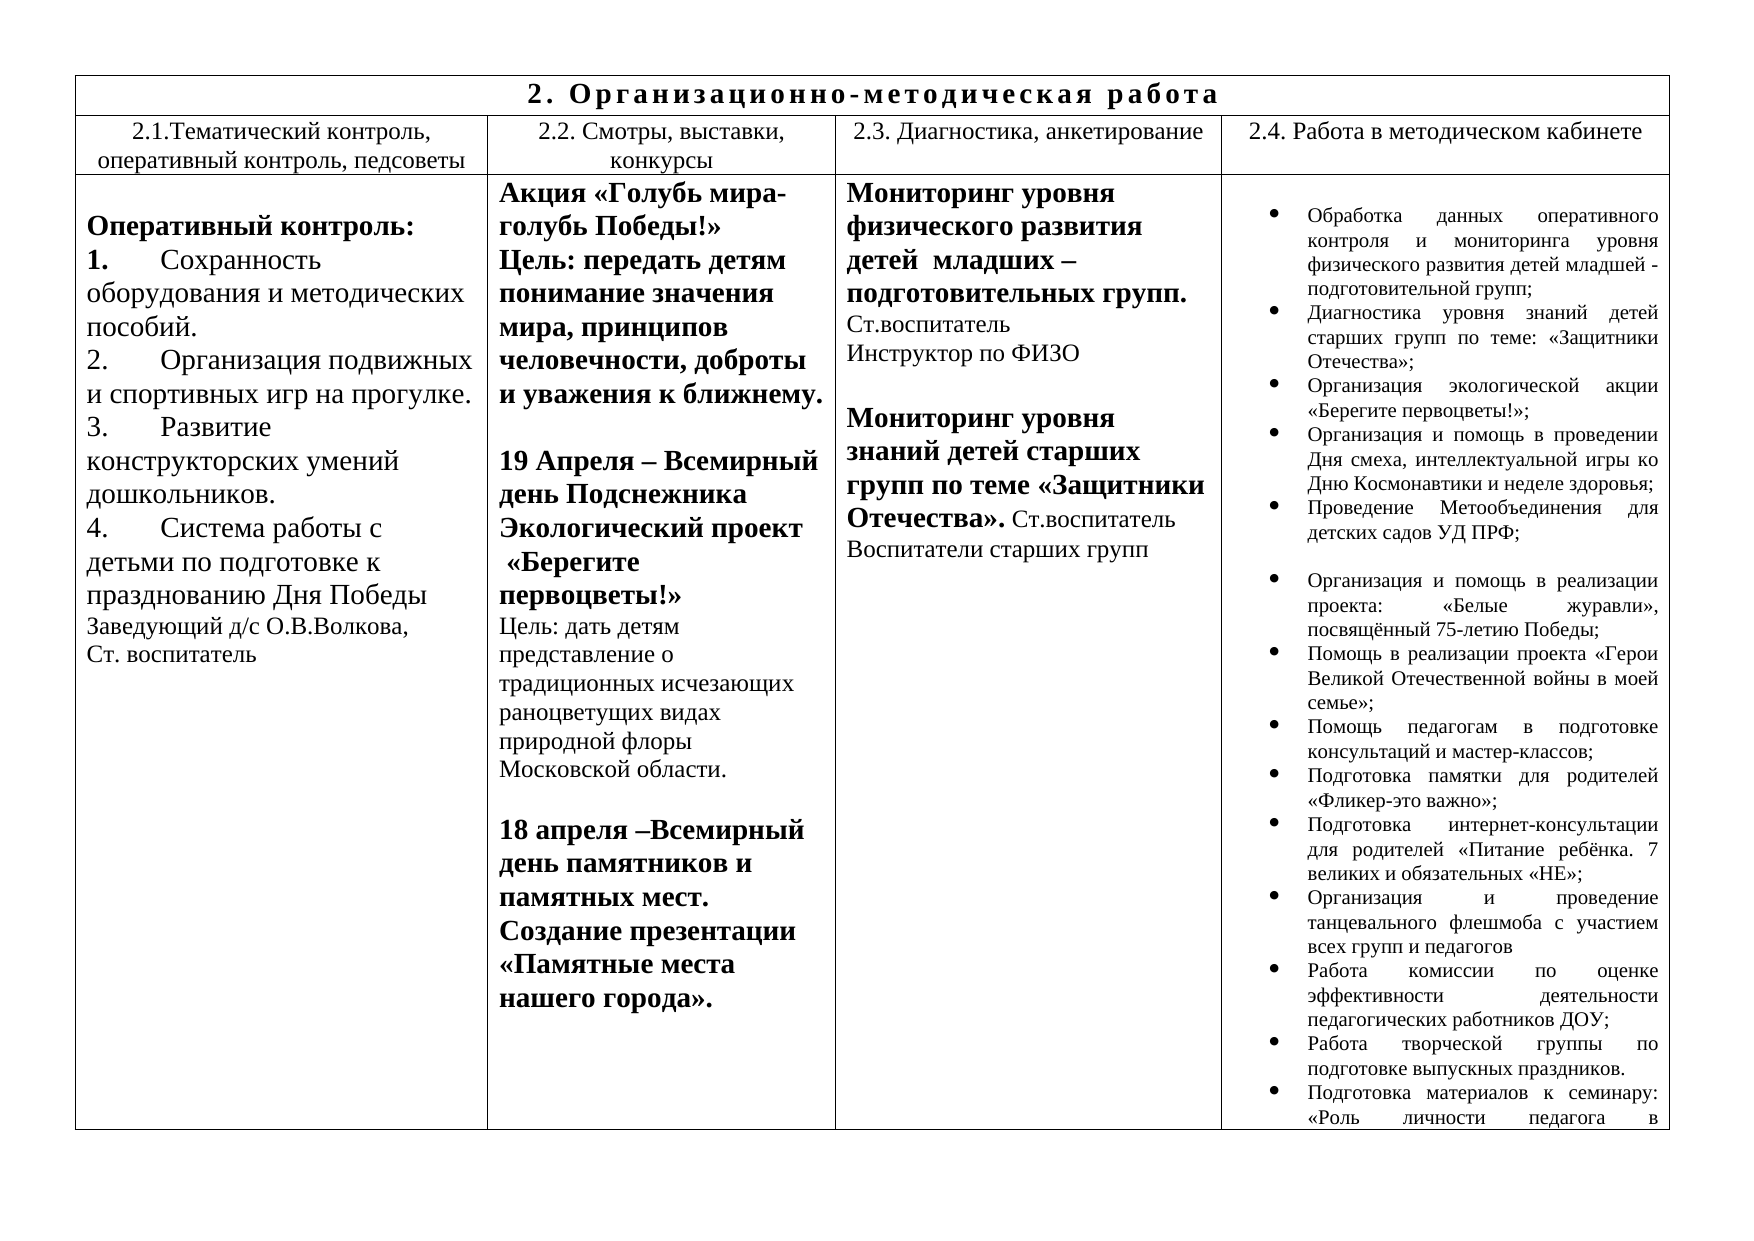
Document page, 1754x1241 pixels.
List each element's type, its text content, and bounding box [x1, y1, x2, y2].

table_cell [76, 175, 487, 1129]
table_cell 2.1.Тематический контроль, оперативный контроль, педсоветы [76, 116, 487, 174]
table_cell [836, 175, 1221, 1129]
table_header 2. Организационно-методическая работа [76, 76, 1669, 115]
table_cell 2.3. Диагностика, анкетирование [836, 116, 1221, 174]
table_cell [1222, 175, 1669, 1129]
table_cell 2.2. Смотры, выставки, конкурсы [488, 116, 835, 174]
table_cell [488, 175, 835, 1129]
table_cell 2.4. Работа в методическом кабинете [1222, 116, 1669, 174]
